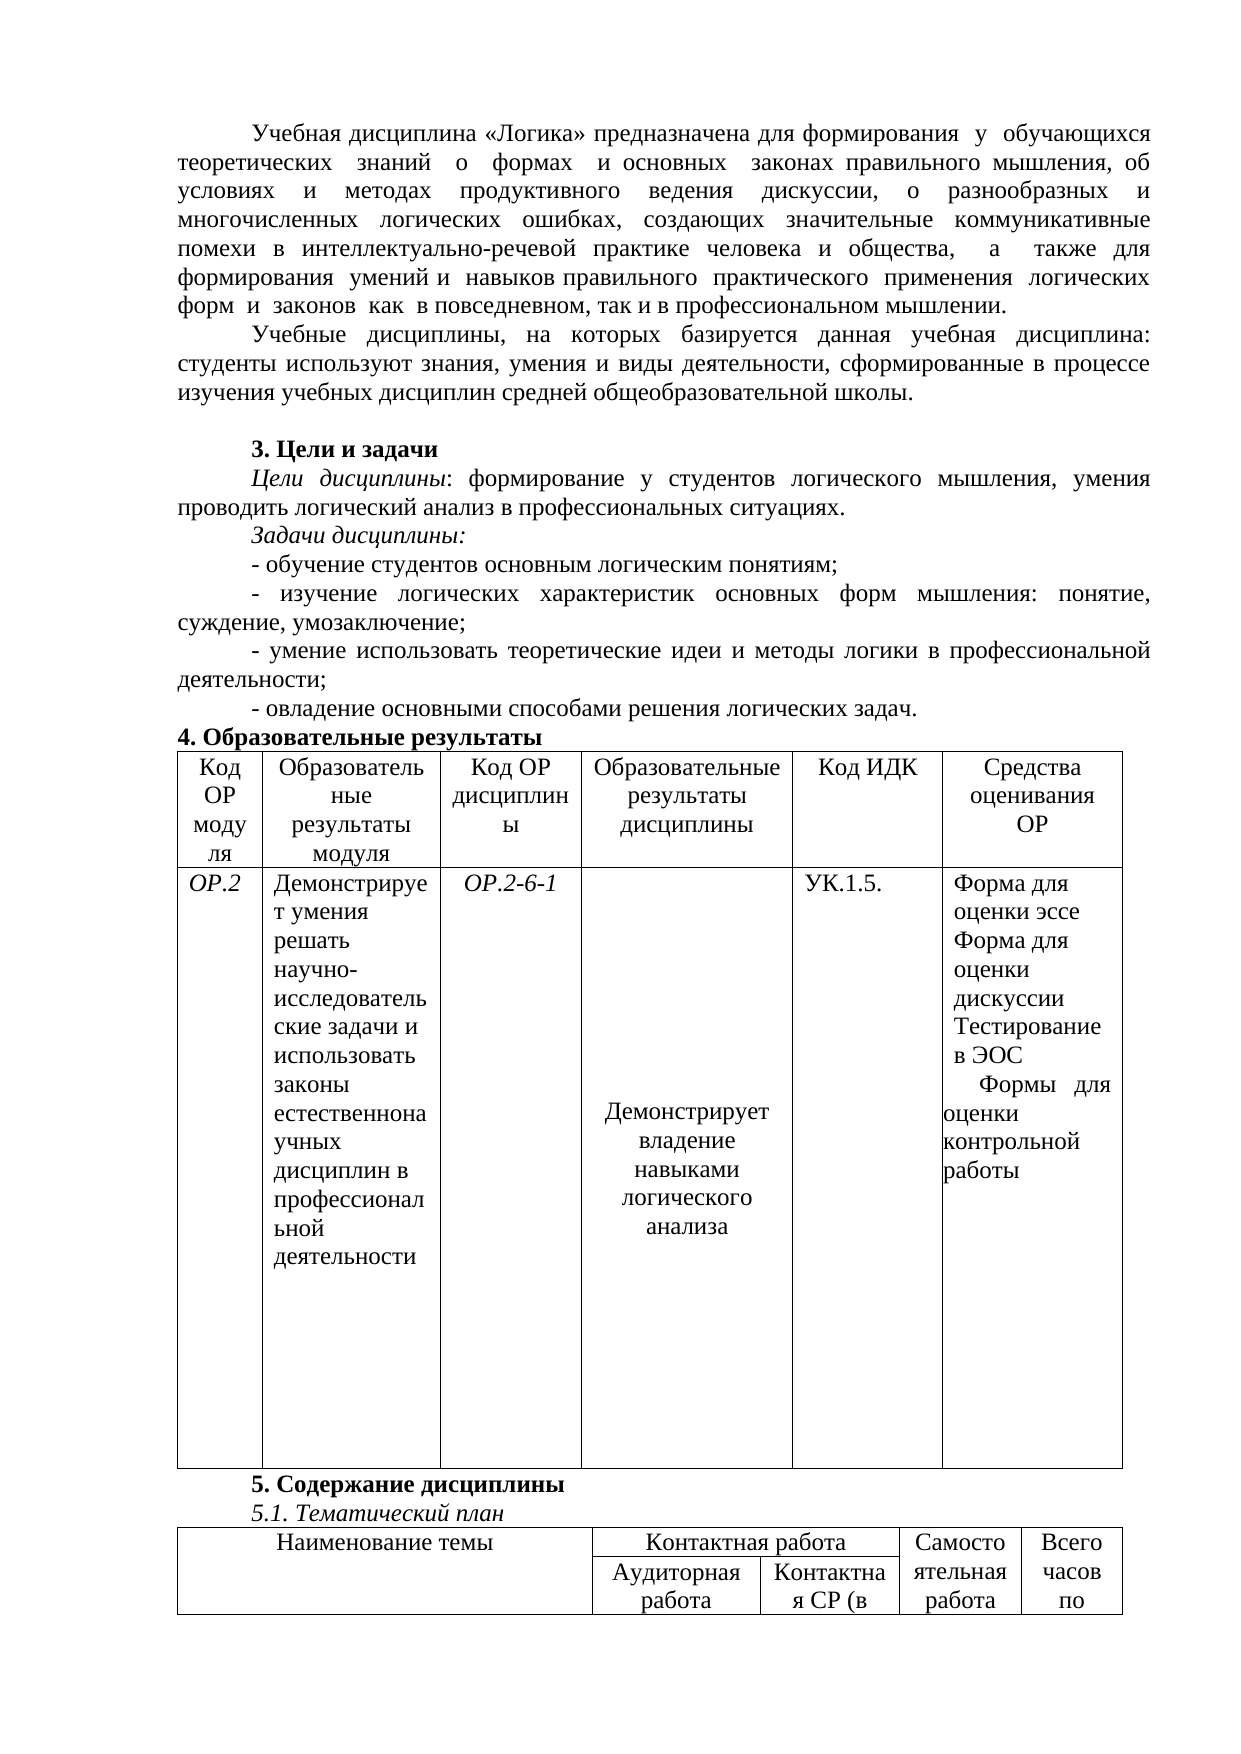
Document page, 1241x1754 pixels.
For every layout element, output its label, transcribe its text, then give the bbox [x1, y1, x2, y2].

text - изучение логических характеристик основных форм мышления: понятие, суждение, умозаключение; [177, 578, 1152, 636]
table_header Средства оценивания ОР [943, 752, 1122, 867]
text 5. Содержание дисциплины [177, 1469, 1152, 1498]
text Учебные дисциплины, на которых базируется данная учебная дисциплина: студенты используют знания, умения и виды деятельности, сформированные в процессе изучения учебных дисциплин средней общеобразовательной школы. [177, 319, 1152, 406]
table_cell ОР.2-6-1 [441, 868, 581, 1468]
text - овладение основными способами решения логических задач. [177, 693, 1152, 722]
text Цели дисциплины: формирование у студентов логического мышления, умения проводить логический анализ в профессиональных ситуациях. [177, 463, 1152, 521]
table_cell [761, 1557, 899, 1614]
table_cell Демонстрирует владение навыками логического анализа [582, 868, 792, 1468]
text Задачи дисциплины: [177, 521, 1152, 549]
table_cell Форма для оценки эссе Форма для оценки дискуссии Тестирование в ЭОС Формы для оценки контрольной работы [943, 868, 1122, 1468]
text 5.1. Тематический план [177, 1498, 1152, 1527]
table_header Наименование темы [178, 1528, 592, 1614]
table_header Образовательные результаты модуля [263, 752, 440, 867]
table_header Всего часов по дисциплине [1022, 1528, 1122, 1614]
text - умение использовать теоретические идеи и методы логики в профессиональной деятельности; [177, 636, 1152, 693]
table_header Код ИДК [793, 752, 942, 867]
table_header Код ОР модуля [178, 752, 262, 867]
text - обучение студентов основным логическим понятиям; [177, 549, 1152, 578]
text 4. Образовательные результаты [177, 722, 1152, 751]
table_header Контактная работа [593, 1528, 899, 1556]
table_cell Демонстрирует умения решать научно-исследовательские задачи и использовать законы естественнонаучных дисциплин в профессиональной деятельности [263, 868, 440, 1468]
table_cell УК.1.5. [793, 868, 942, 1468]
text Учебная дисциплина «Логика» предназначена для формирования у обучающихся теоретических знаний о формах и основных законах правильного мышления, об условиях и методах продуктивного ведения дискуссии, о разнообразных и многочисленных логических ошибках, создающих значительные коммуникативные помехи в интеллектуально-речевой практике человека и общества, а также для формирования умений и навыков правильного практического применения логических форм и законов как в повседневном, так и в профессиональном мышлении. [177, 118, 1152, 319]
table_cell ОР.2 [178, 868, 262, 1468]
table_header Самостоятельная работа [900, 1528, 1021, 1614]
table_header Образовательные результаты дисциплины [582, 752, 792, 867]
text 3. Цели и задачи [177, 434, 1152, 463]
table_cell Аудиторная работа [593, 1557, 760, 1614]
table_header Код ОР дисциплины [441, 752, 581, 867]
